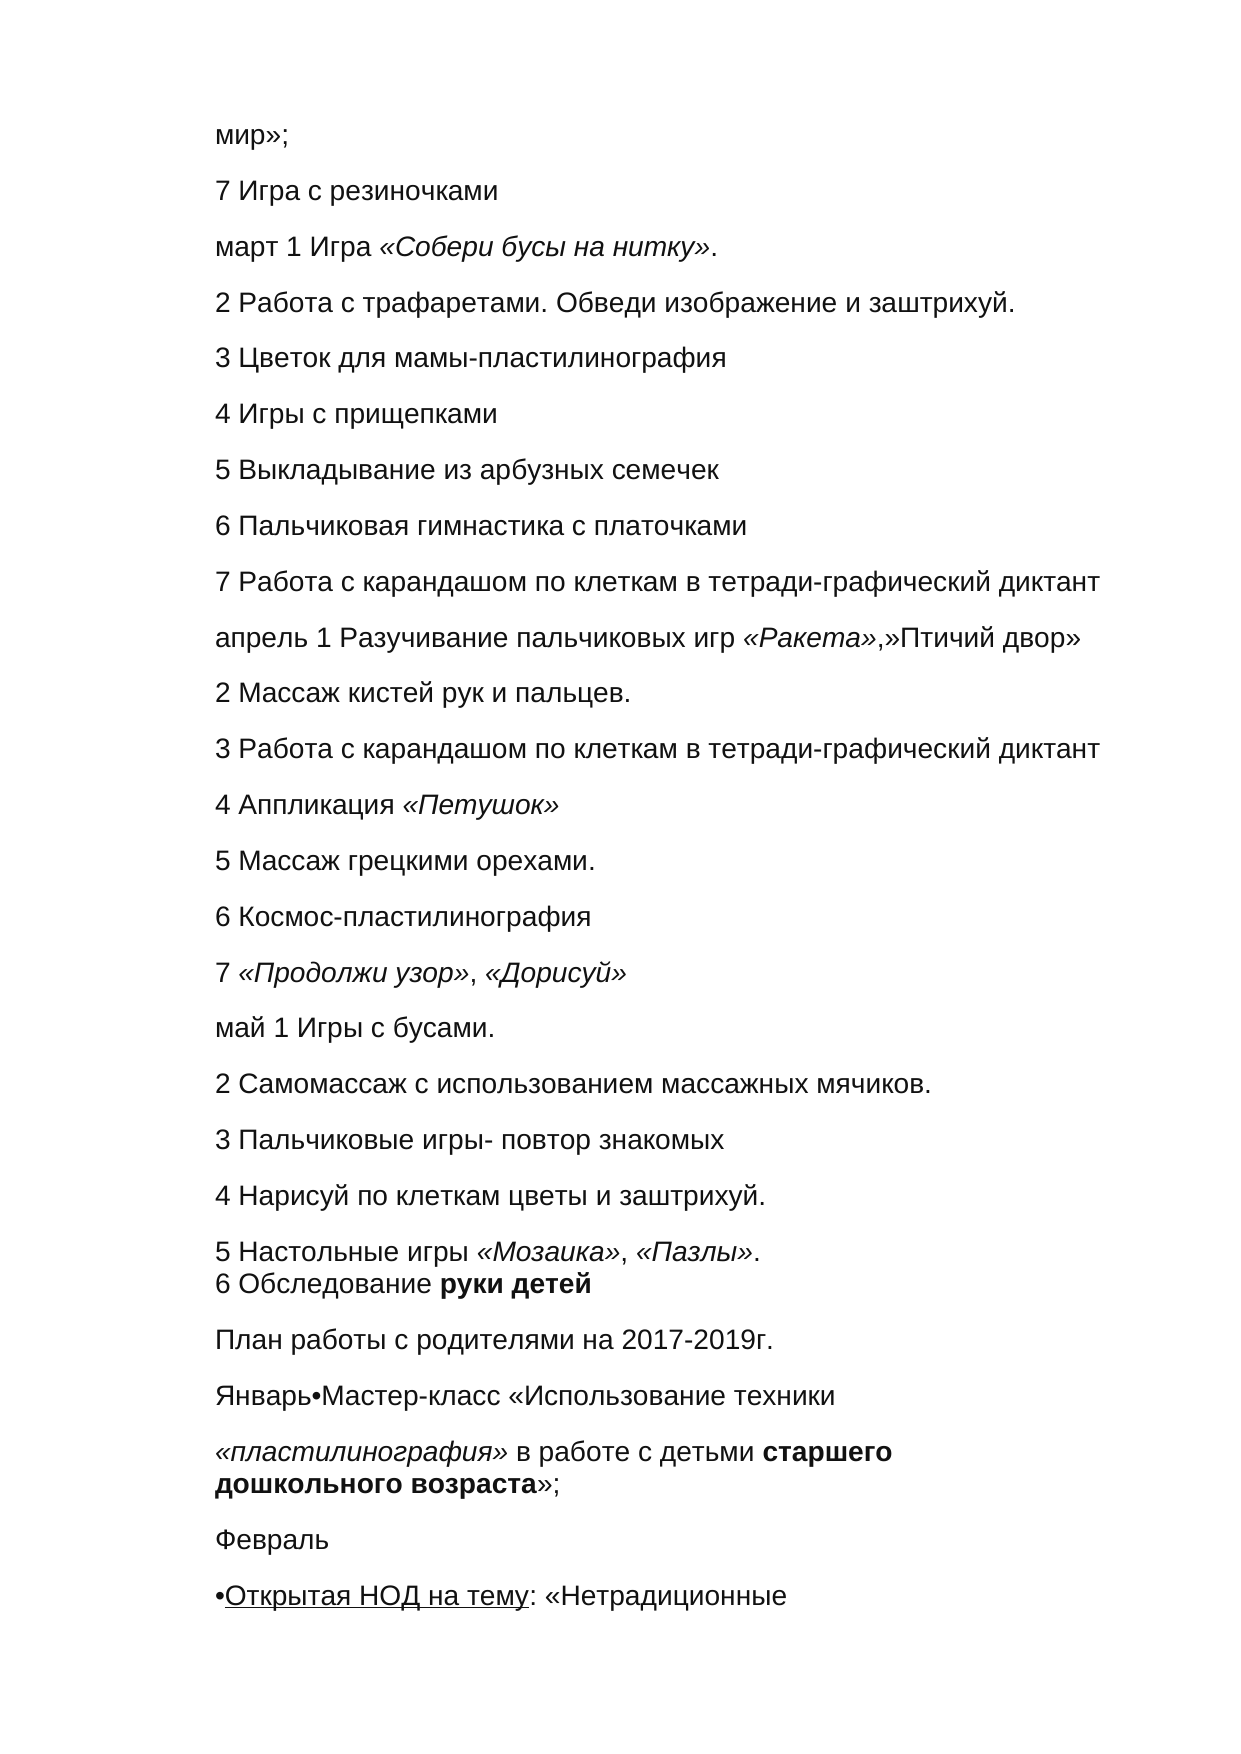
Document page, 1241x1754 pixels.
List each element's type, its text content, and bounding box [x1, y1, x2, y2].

text «пластилинография» в работе с детьми старшего [177, 1435, 1152, 1467]
text 6 Обследование руки детей [177, 1267, 1152, 1299]
text 7 Работа с карандашом по клеткам в тетради-графический диктант [177, 565, 1152, 597]
text Январь•Мастер-класс «Использование техники [177, 1379, 1152, 1411]
text мир»; [177, 118, 1152, 151]
text 5 Выкладывание из арбузных семечек [177, 453, 1152, 486]
text март 1 Игра «Собери бусы на нитку». [177, 230, 1152, 262]
text апрель 1 Разучивание пальчиковых игр «Ракета»,»Птичий двор» [177, 621, 1152, 653]
text •Открытая НОД на тему: «Нетрадиционные [177, 1579, 1152, 1611]
text 6 Пальчиковая гимнастика с платочками [177, 509, 1152, 541]
text 7 «Продолжи узор», «Дорисуй» [177, 956, 1152, 988]
text 3 Цветок для мамы-пластилинография [177, 341, 1152, 374]
text 2 Самомассаж с использованием массажных мячиков. [177, 1067, 1152, 1100]
text 5 Массаж грецкими орехами. [177, 844, 1152, 876]
text Февраль [177, 1523, 1152, 1555]
text 4 Аппликация «Петушок» [177, 788, 1152, 821]
text 5 Настольные игры «Мозаика», «Пазлы». [177, 1235, 1152, 1267]
text 4 Игры с прищепками [177, 397, 1152, 430]
text 4 Нарисуй по клеткам цветы и заштрихуй. [177, 1179, 1152, 1211]
text 2 Работа с трафаретами. Обведи изображение и заштрихуй. [177, 286, 1152, 318]
text 3 Пальчиковые игры- повтор знакомых [177, 1123, 1152, 1156]
text май 1 Игры с бусами. [177, 1011, 1152, 1044]
text 2 Массаж кистей рук и пальцев. [177, 676, 1152, 709]
text дошкольного возраста»; [177, 1467, 1152, 1499]
text 3 Работа с карандашом по клеткам в тетради-графический диктант [177, 732, 1152, 765]
text План работы с родителями на 2017-2019г. [177, 1323, 1152, 1355]
text 6 Космос-пластилинография [177, 900, 1152, 932]
text 7 Игра с резиночками [177, 174, 1152, 206]
